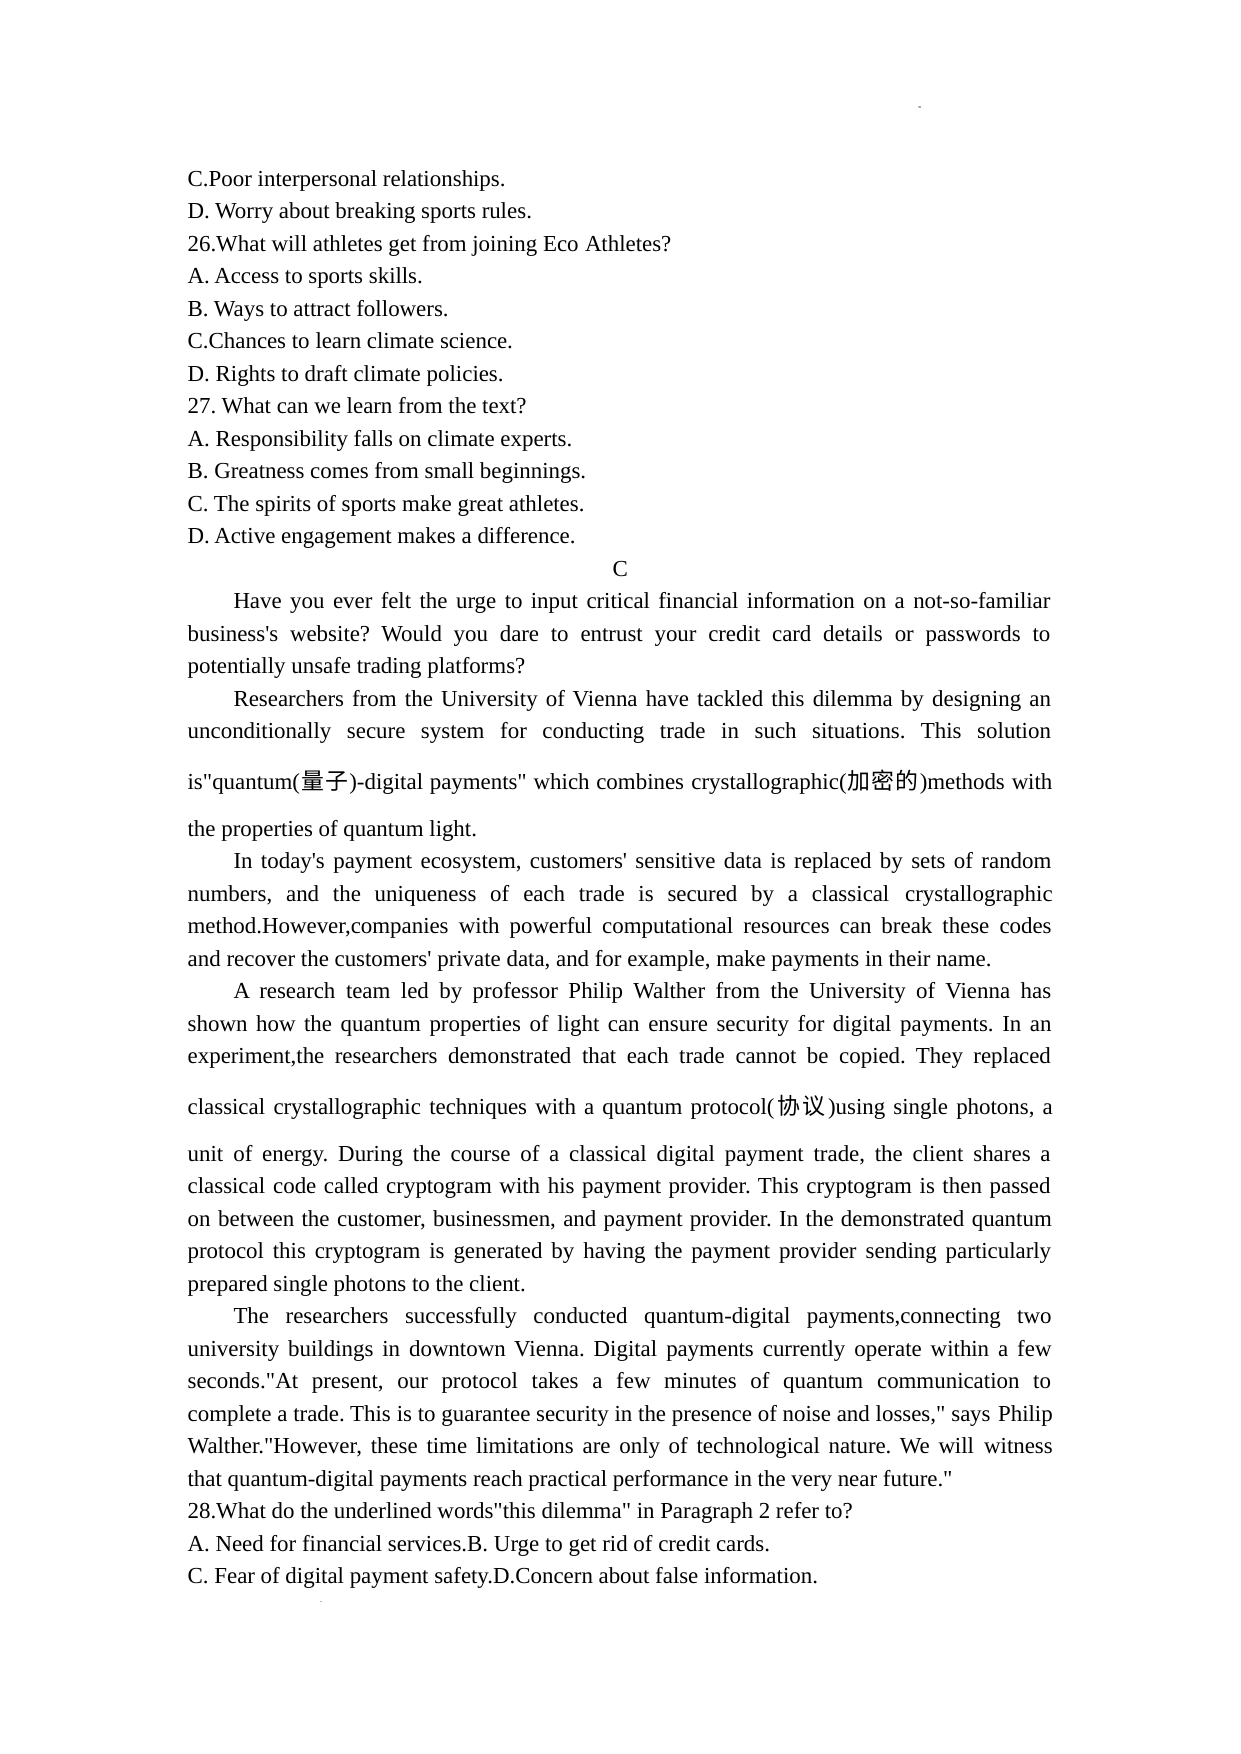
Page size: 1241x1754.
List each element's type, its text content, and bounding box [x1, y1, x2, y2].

text 28.What do the underlined words"this dilemma" in Paragraph 2 refer to? [187, 1494, 1053, 1527]
text B. Greatness comes from small beginnings. [187, 454, 1053, 487]
text A. Need for financial services.B. Urge to get rid of credit cards. [187, 1527, 1053, 1559]
text The researchers successfully conducted quantum-digital payments,connecting two university buildings in downtown Vienna. Digital payments currently operate within a few seconds."At present, our protocol takes a few minutes of quantum communication to complete a trade. This is to guarantee security in the presence of noise and losses," says Philip Walther."However, these time limitations are only of technological nature. We will witness that quantum-digital payments reach practical performance in the very near future." [187, 1299, 1053, 1494]
text Have you ever felt the urge to input critical financial information on a not-so-familiar business's website? Would you dare to entrust your credit card details or passwords to potentially unsafe trading platforms? [187, 584, 1053, 682]
text A. Responsibility falls on climate experts. [187, 422, 1053, 454]
text D. Active engagement makes a difference. [187, 519, 1053, 552]
text 27. What can we learn from the text? [187, 389, 1053, 422]
text B. Ways to attract followers. [187, 292, 1053, 324]
text A. Access to sports skills. [187, 259, 1053, 292]
text D. Rights to draft climate policies. [187, 357, 1053, 389]
text 26.What will athletes get from joining Eco Athletes? [187, 227, 1053, 259]
text C.Chances to learn climate science. [187, 324, 1053, 357]
text C [187, 552, 1053, 584]
text C. Fear of digital payment safety.D.Concern about false information. [187, 1559, 1053, 1592]
text C. The spirits of sports make great athletes. [187, 487, 1053, 519]
text C.Poor interpersonal relationships. [187, 162, 1053, 194]
text D. Worry about breaking sports rules. [187, 194, 1053, 227]
text A research team led by professor Philip Walther from the University of Vienna has shown how the quantum properties of light can ensure security for digital payments. In an experiment,the researchers demonstrated that each trade cannot be copied. They replaced classical crystallographic techniques with a quantum protocol(协议)using single photons, a unit of energy. During the course of a classical digital payment trade, the client shares a classical code called cryptogram with his payment provider. This cryptogram is then passed on between the customer, businessmen, and payment provider. In the demonstrated quantum protocol this cryptogram is generated by having the payment provider sending particularly prepared single photons to the client. [187, 974, 1053, 1299]
text In today's payment ecosystem, customers' sensitive data is replaced by sets of random numbers, and the uniqueness of each trade is secured by a classical crystallographic method.However,companies with powerful computational resources can break these codes and recover the customers' private data, and for example, make payments in their name. [187, 844, 1053, 974]
text Researchers from the University of Vienna have tackled this dilemma by designing an unconditionally secure system for conducting trade in such situations. This solution is"quantum(量子)-digital payments" which combines crystallographic(加密的)methods with the properties of quantum light. [187, 682, 1053, 844]
